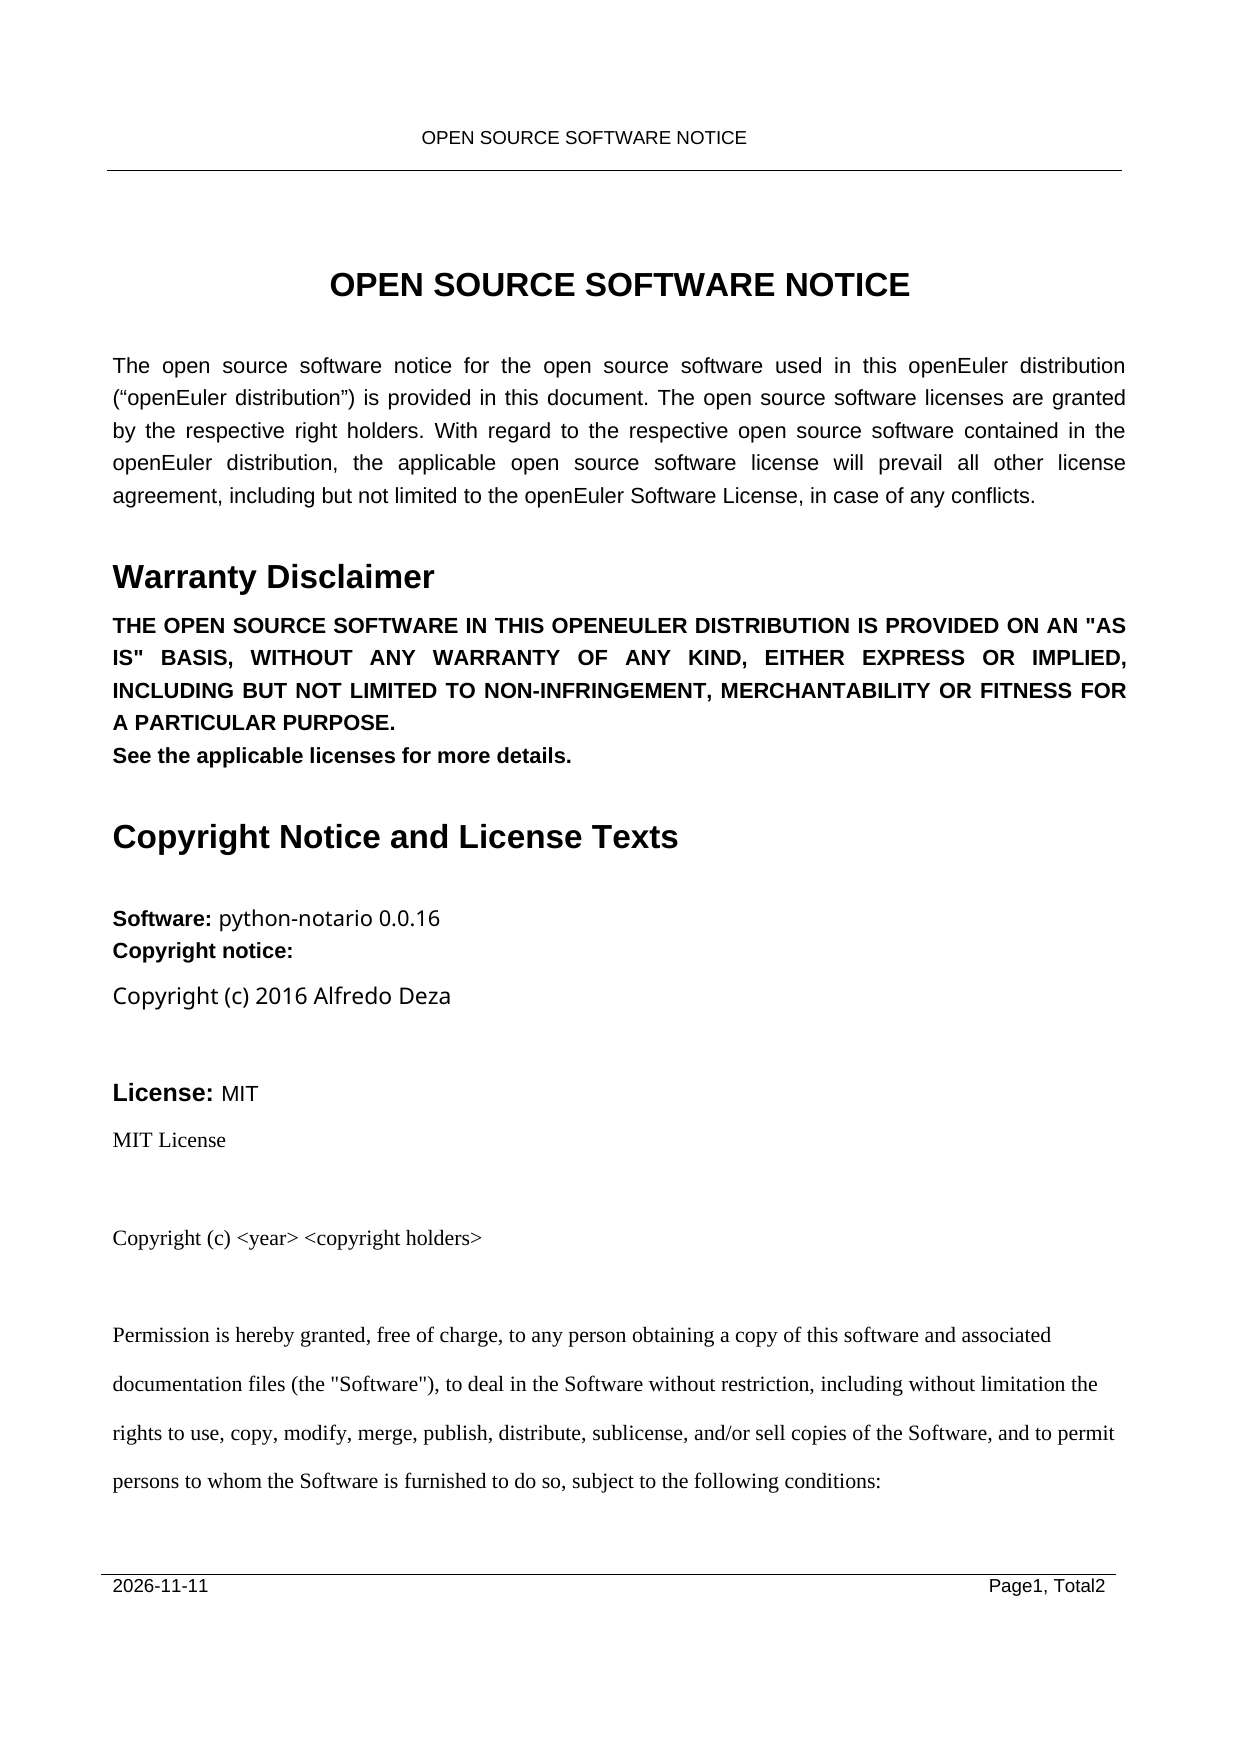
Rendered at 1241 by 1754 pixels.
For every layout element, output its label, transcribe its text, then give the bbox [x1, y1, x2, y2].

text Software: python-notario 0.0.16 [112, 901, 1128, 934]
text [112, 1123, 1128, 1497]
text OPEN SOURCE SOFTWARE NOTICE [112, 251, 1128, 316]
text Warranty Disclaimer [112, 544, 1128, 609]
text Copyright (c) 2016 Alfredo Deza [112, 979, 1128, 1060]
text THE OPEN SOURCE SOFTWARE IN THIS OPENEULER DISTRIBUTION IS PROVIDED ON AN "AS IS" BASIS, WITHOUT ANY WARRANTY OF ANY KIND, EITHER EXPRESS OR IMPLIED, INCLUDING BUT NOT LIMITED TO NON-INFRINGEMENT, MERCHANTABILITY OR FITNESS FOR A PARTICULAR PURPOSE. See the applicable licenses for more details. [112, 609, 1128, 771]
text The open source software notice for the open source software used in this openEuler distribution (“openEuler distribution”) is provided in this document. The open source software licenses are granted by the respective right holders. With regard to the respective open source software contained in the openEuler distribution, the applicable open source software license will prevail all other license agreement, including but not limited to the openEuler Software License, in case of any conflicts. [112, 349, 1128, 511]
text Copyright notice: [112, 934, 1128, 966]
text Copyright Notice and License Texts [112, 804, 1128, 869]
text License: MIT [112, 1077, 1128, 1109]
